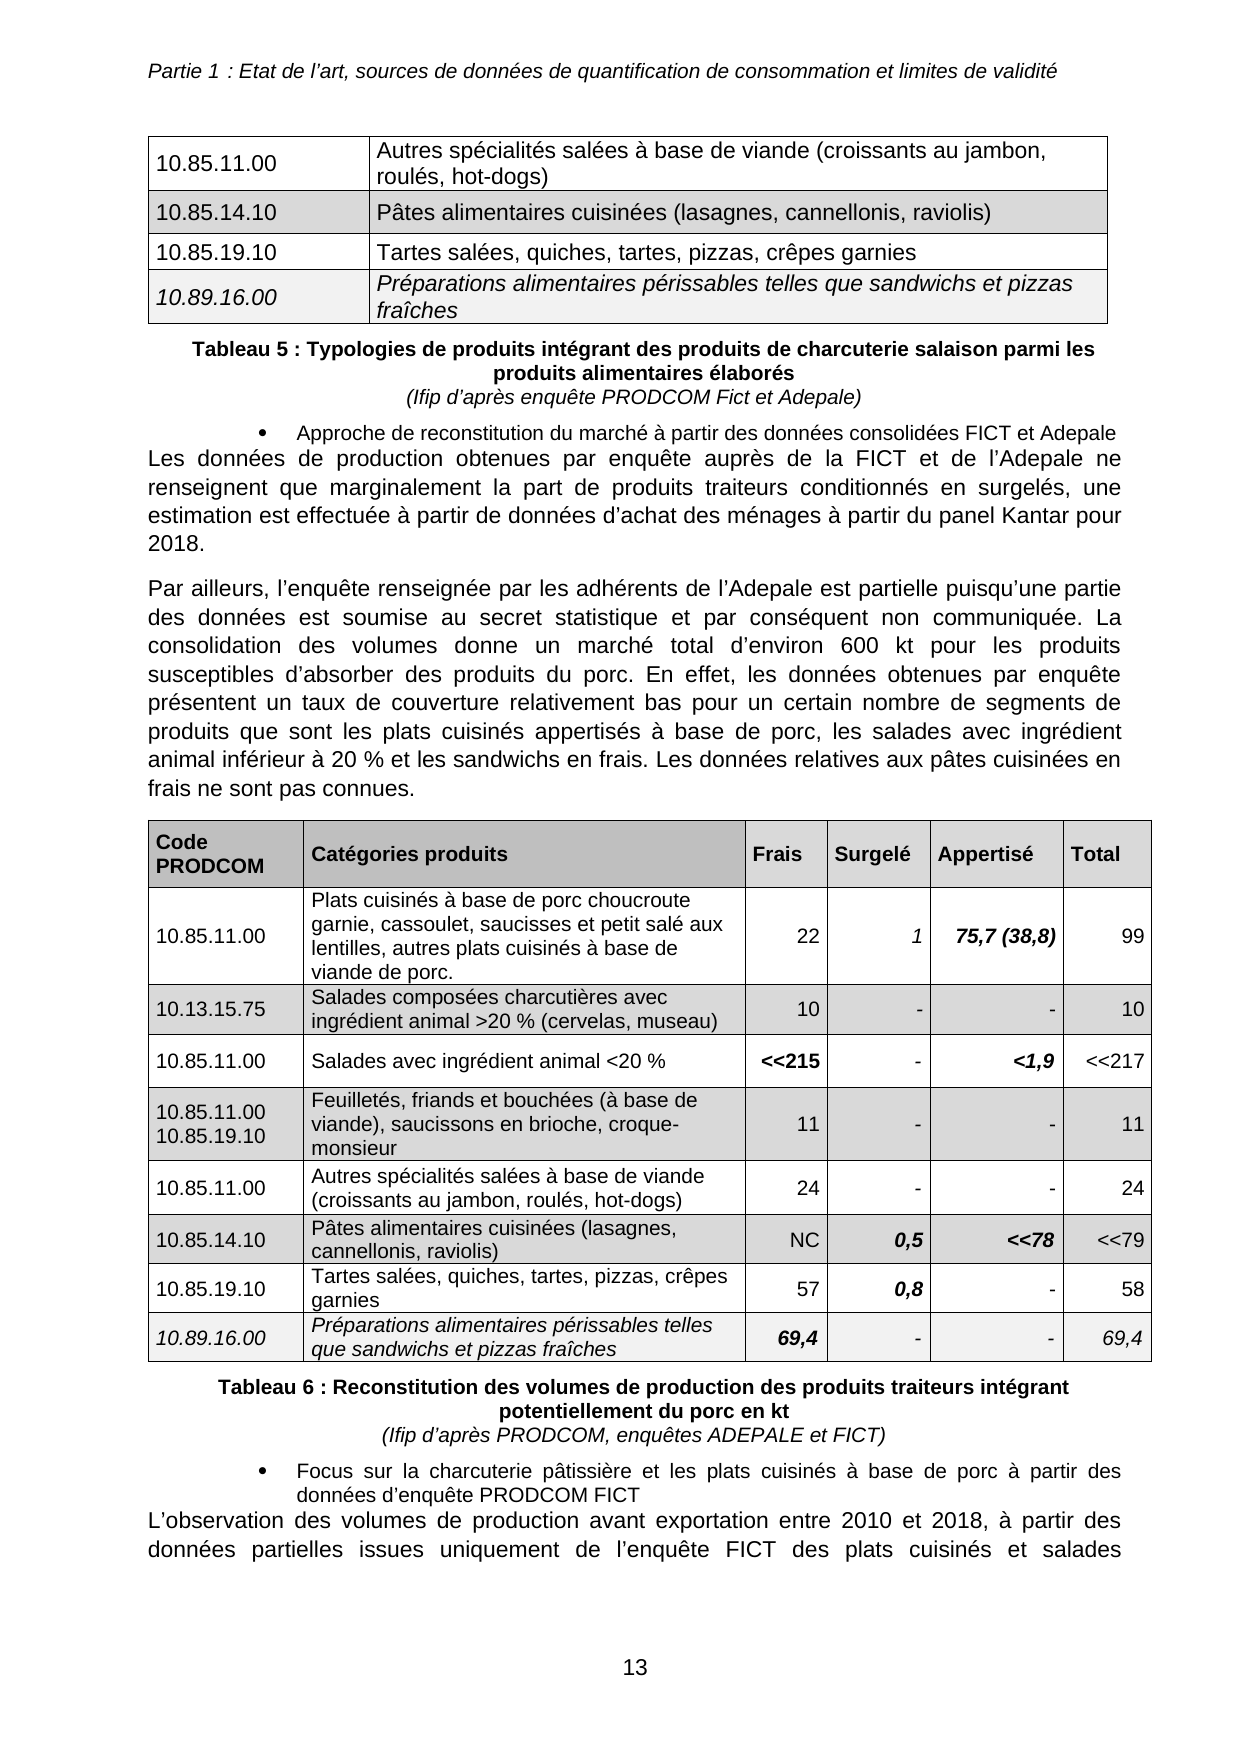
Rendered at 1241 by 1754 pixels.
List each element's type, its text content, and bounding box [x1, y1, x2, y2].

table_cell 22 [746, 888, 827, 984]
table_cell - [931, 1161, 1063, 1214]
table_cell - [931, 985, 1063, 1034]
table_cell - [931, 1264, 1063, 1312]
table_cell Autres spécialités salées à base de viande (croissants au jambon, roulés, hot-dogs) [370, 137, 1107, 189]
table_cell 24 [746, 1161, 827, 1214]
table_cell - [828, 1313, 930, 1361]
table_cell 10.85.11.00 [149, 1035, 303, 1087]
text Par ailleurs, l’enquête renseignée par les adhérents de l’Adepale est partielle puisqu’une partie des données est soumise au secret statistique et par conséquent non communiquée. La consolidation des volumes donne un marché total d’environ 600 kt pour les produits susceptibles d’absorber des produits du porc. En effet, les données obtenues par enquête présentent un taux de couverture relativement bas pour un certain nombre de segments de produits que sont les plats cuisinés appertisés à base de porc, les salades avec ingrédient animal inférieur à 20 % et les sandwichs en frais. Les données relatives aux pâtes cuisinées en frais ne sont pas connues. [148, 575, 1122, 801]
table_cell 58 [1064, 1264, 1151, 1312]
table_cell 10.89.16.00 [149, 1313, 303, 1361]
table_cell 10.85.14.10 [149, 191, 369, 233]
table_cell 11 [746, 1088, 827, 1160]
table_cell Feuilletés, friands et bouchées (à base de viande), saucissons en brioche, croque-monsieur [304, 1088, 745, 1160]
table_cell 10 [1064, 985, 1151, 1034]
table_cell 99 [1064, 888, 1151, 984]
table_cell 10.85.19.10 [149, 1264, 303, 1312]
table_cell <<215 [746, 1035, 827, 1087]
table_header Total [1064, 821, 1151, 887]
table_cell <<78 [931, 1215, 1063, 1263]
table_cell 10.85.14.10 [149, 1215, 303, 1263]
table_cell 10.85.11.00 [149, 1161, 303, 1214]
table_header Appertisé [931, 821, 1063, 887]
table_cell Préparations alimentaires périssables telles que sandwichs et pizzas fraîches [304, 1313, 745, 1361]
table_cell 10.85.19.10 [149, 234, 369, 269]
table_cell Autres spécialités salées à base de viande (croissants au jambon, roulés, hot-dogs) [304, 1161, 745, 1214]
table_cell 75,7 (38,8) [931, 888, 1063, 984]
text (Ifip d’après enquête PRODCOM Fict et Adepale) [130, 384, 1140, 408]
table_cell 24 [1064, 1161, 1151, 1214]
table_cell 57 [746, 1264, 827, 1312]
table_cell - [931, 1313, 1063, 1361]
table_cell Pâtes alimentaires cuisinées (lasagnes, cannellonis, raviolis) [304, 1215, 745, 1263]
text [148, 1507, 1122, 1562]
table_cell - [931, 1088, 1063, 1160]
text Tableau 5 : Typologies de produits intégrant des produits de charcuterie salaison parmi les produits alimentaires élaborés [148, 337, 1140, 384]
table_header Surgelé [828, 821, 930, 887]
table_cell 10.85.11.00 10.85.19.10 [149, 1088, 303, 1160]
table_cell 10.13.15.75 [149, 985, 303, 1034]
table_cell Préparations alimentaires périssables telles que sandwichs et pizzas fraîches [370, 270, 1107, 323]
table_cell 0,5 [828, 1215, 930, 1263]
table_cell Tartes salées, quiches, tartes, pizzas, crêpes garnies [304, 1264, 745, 1312]
list Focus sur la charcuterie pâtissière et les plats cuisinés à base de porc à partir des données d’enquête PRODCOM FICT [259, 1459, 1122, 1507]
table_cell NC [746, 1215, 827, 1263]
table_cell 10 [746, 985, 827, 1034]
table_cell - [828, 1035, 930, 1087]
table_cell <1,9 [931, 1035, 1063, 1087]
table_header Catégories produits [304, 821, 745, 887]
table_cell Salades avec ingrédient animal <20 % [304, 1035, 745, 1087]
table_cell 69,4 [1064, 1313, 1151, 1361]
table_cell 11 [1064, 1088, 1151, 1160]
text Les données de production obtenues par enquête auprès de la FICT et de l’Adepale ne renseignent que marginalement la part de produits traiteurs conditionnés en surgelés, une estimation est effectuée à partir de données d’achat des ménages à partir du panel Kantar pour 2018. [148, 445, 1122, 557]
table_cell Tartes salées, quiches, tartes, pizzas, crêpes garnies [370, 234, 1107, 269]
table_cell <<217 [1064, 1035, 1151, 1087]
table_cell 1 [828, 888, 930, 984]
table_cell 10.85.11.00 [149, 888, 303, 984]
table_header Frais [746, 821, 827, 887]
table_cell 69,4 [746, 1313, 827, 1361]
table_cell Salades composées charcutières avec ingrédient animal >20 % (cervelas, museau) [304, 985, 745, 1034]
table_cell 0,8 [828, 1264, 930, 1312]
text (Ifip d’après PRODCOM, enquêtes ADEPALE et FICT) [130, 1423, 1140, 1447]
table_cell - [828, 985, 930, 1034]
list Approche de reconstitution du marché à partir des données consolidées FICT et Adepale [259, 421, 1122, 445]
table_cell - [828, 1088, 930, 1160]
table_cell - [828, 1161, 930, 1214]
table_cell <<79 [1064, 1215, 1151, 1263]
text Tableau 6 : Reconstitution des volumes de production des produits traiteurs intégrant potentiellement du porc en kt [148, 1375, 1140, 1423]
table_cell 10.89.16.00 [149, 270, 369, 323]
table_cell Plats cuisinés à base de porc choucroute garnie, cassoulet, saucisses et petit salé aux lentilles, autres plats cuisinés à base de viande de porc. [304, 888, 745, 984]
table_header Code PRODCOM [149, 821, 303, 887]
table_cell Pâtes alimentaires cuisinées (lasagnes, cannellonis, raviolis) [370, 191, 1107, 233]
table_cell 10.85.11.00 [149, 137, 369, 189]
